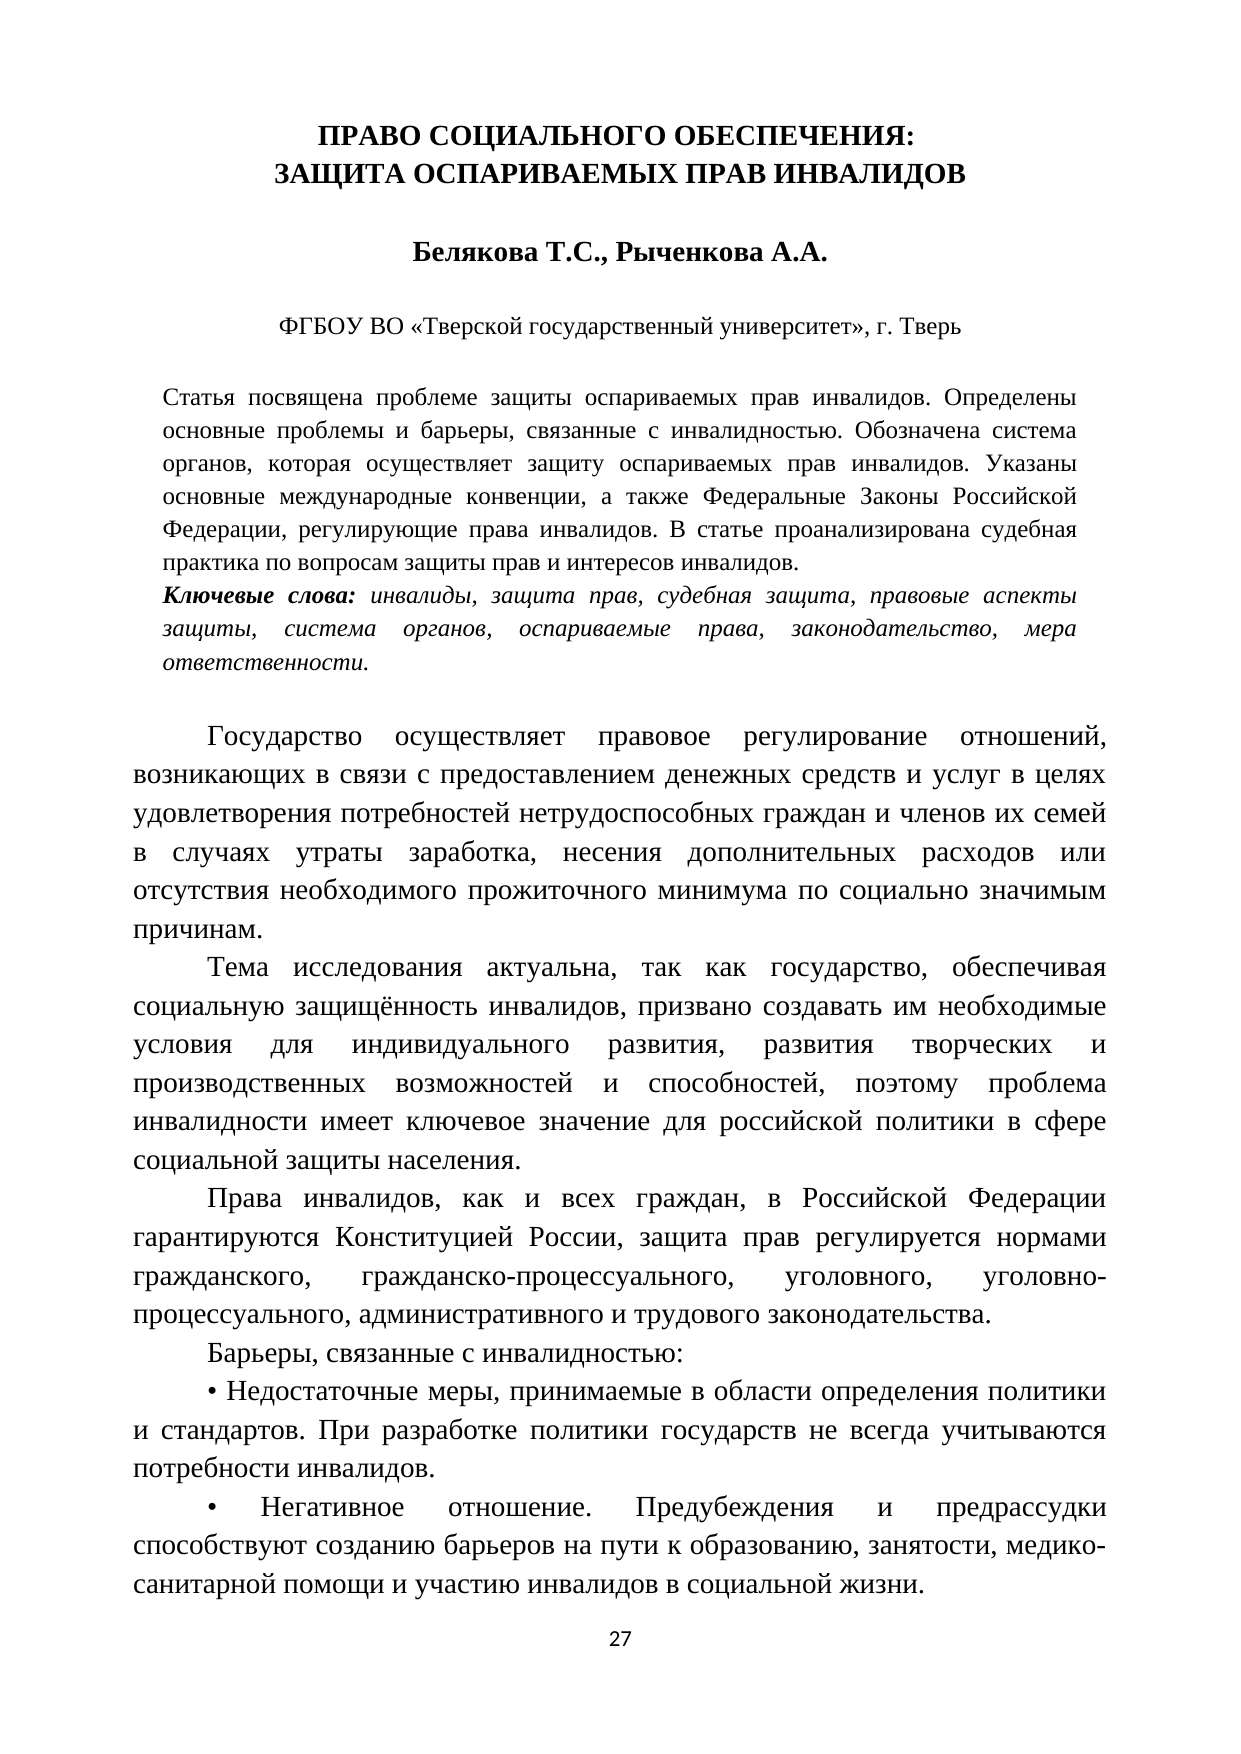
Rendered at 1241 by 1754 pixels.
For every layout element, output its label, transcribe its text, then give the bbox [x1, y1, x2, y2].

text Права инвалидов, как и всех граждан, в Российской Федерации гарантируются Конституцией России, защита прав регулируется нормами гражданского, гражданско-процессуального, уголовного, уголовно-процессуального, административного и трудового законодательства. [133, 1181, 1107, 1330]
text • Негативное отношение. Предубеждения и предрассудки способствуют созданию барьеров на пути к образованию, занятости, медико-санитарной помощи и участию инвалидов в социальной жизни. [133, 1489, 1107, 1599]
text Тема исследования актуальна, так как государство, обеспечивая социальную защищённость инвалидов, призвано создавать им необходимые условия для индивидуального развития, развития творческих и производственных возможностей и способностей, поэтому проблема инвалидности имеет ключевое значение для российской политики в сфере социальной защиты населения. [133, 949, 1107, 1176]
text Ключевые слова: инвалиды, защита прав, судебная защита, правовые аспекты защиты, система органов, оспариваемые права, законодательство, мера ответственности. [162, 636, 1078, 675]
text ФГБОУ ВО «Тверской государственный университет», г. Тверь [133, 311, 1107, 339]
text ПРАВО СОЦИАЛЬНОГО ОБЕСПЕЧЕНИЯ: ЗАЩИТА ОСПАРИВАЕМЫХ ПРАВ ИНВАЛИДОВ [133, 118, 1107, 190]
text Барьеры, связанные с инвалидностью: [133, 1335, 1107, 1368]
text Государство осуществляет правовое регулирование отношений, возникающих в связи с предоставлением денежных средств и услуг в целях удовлетворения потребностей нетрудоспособных граждан и членов их семей в случаях утраты заработка, несения дополнительных расходов или отсутствия необходимого прожиточного минимума по социально значимым причинам. [133, 718, 1107, 944]
text Ключевые слова: инвалиды, защита прав, судебная защита, правовые аспекты защиты, система органов, оспариваемые права, законодательство, мера ответственности. [162, 581, 1078, 635]
text Статья посвящена проблеме защиты оспариваемых прав инвалидов. Определены основные проблемы и барьеры, связанные с инвалидностью. Обозначена система органов, которая осуществляет защиту оспариваемых прав инвалидов. Указаны основные международные конвенции, а также Федеральные Законы Российской Федерации, регулирующие права инвалидов. В статье проанализирована судебная практика по вопросам защиты прав и интересов инвалидов. [162, 382, 1078, 576]
text Белякова Т.С., Рыченкова А.А. [133, 234, 1107, 267]
text • Недостаточные меры, принимаемые в области определения политики и стандартов. При разработке политики государств не всегда учитываются потребности инвалидов. [133, 1373, 1107, 1484]
